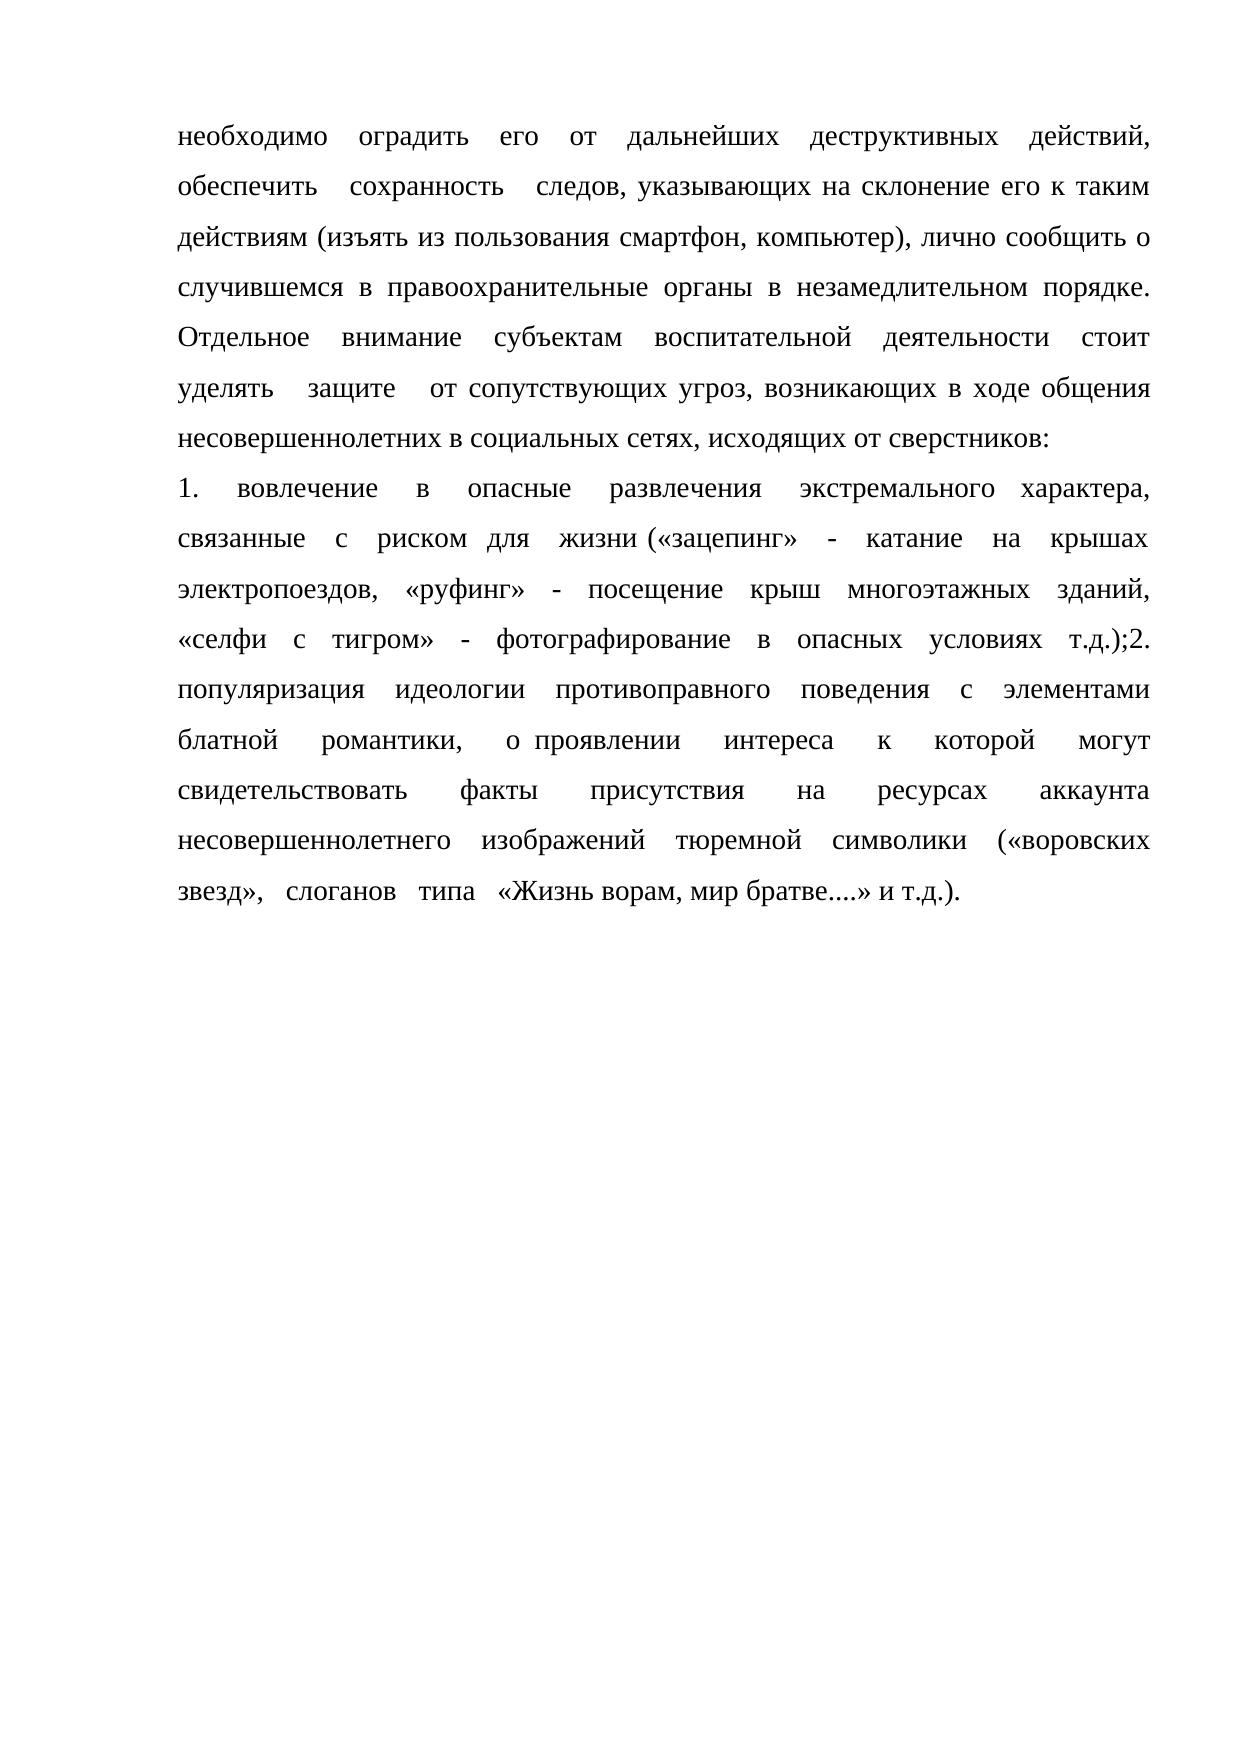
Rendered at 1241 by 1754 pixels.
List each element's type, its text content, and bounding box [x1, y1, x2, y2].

text 1. вовлечение в опасные развлечения экстремального характера, связанные с риском для жизни («зацепинг» - катание на крышах электропоездов, «руфинг» - посещение крыш многоэтажных зданий, «селфи с тигром» - фотографирование в опасных условиях т.д.);2. популяризация идеологии противоправного поведения с элементами блатной романтики, о проявлении интереса к которой могут свидетельствовать факты присутствия на ресурсах аккаунта несовершеннолетнего изображений тюремной символики («воровских звезд», слоганов типа «Жизнь ворам, мир братве....» и т.д.). [177, 470, 1152, 906]
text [177, 118, 1152, 453]
